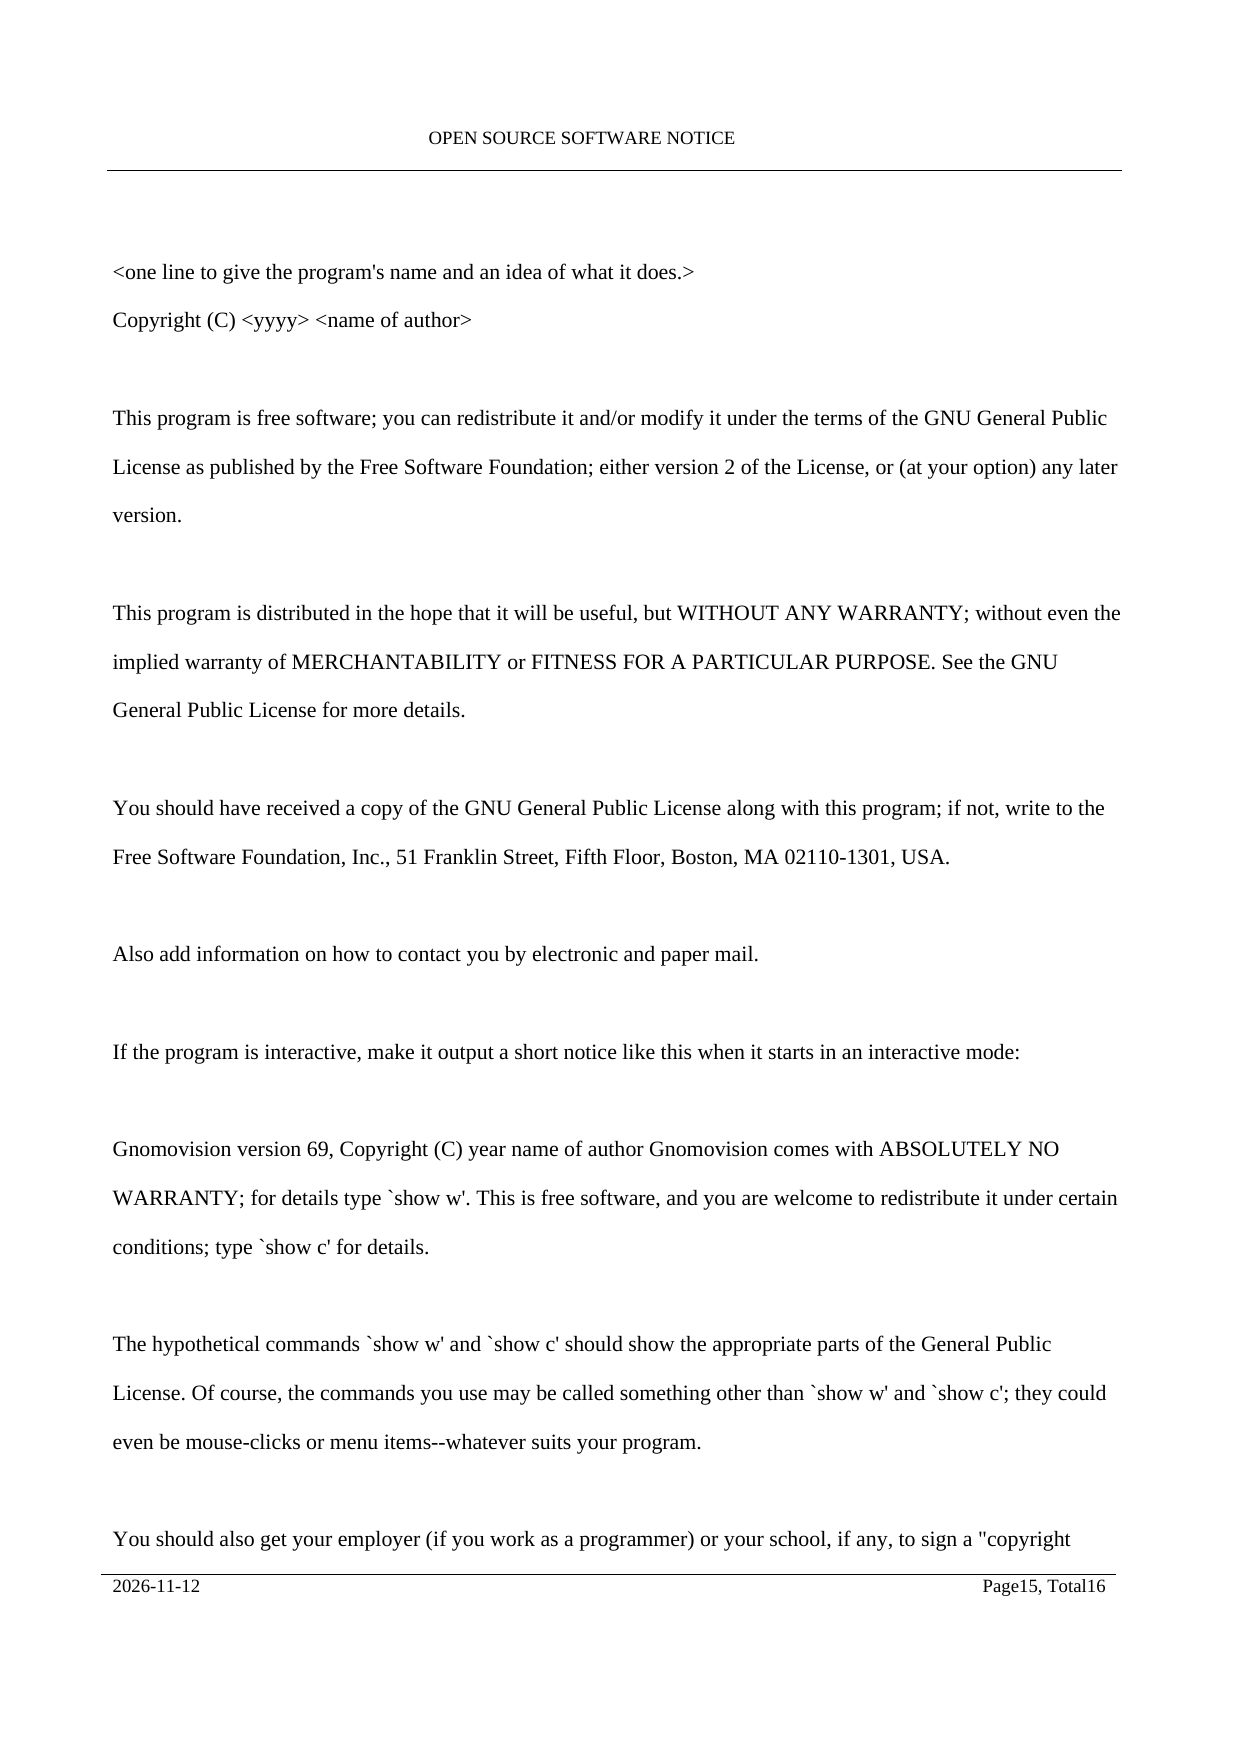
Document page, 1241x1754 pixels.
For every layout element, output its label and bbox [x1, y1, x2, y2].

text [112, 206, 1128, 1555]
